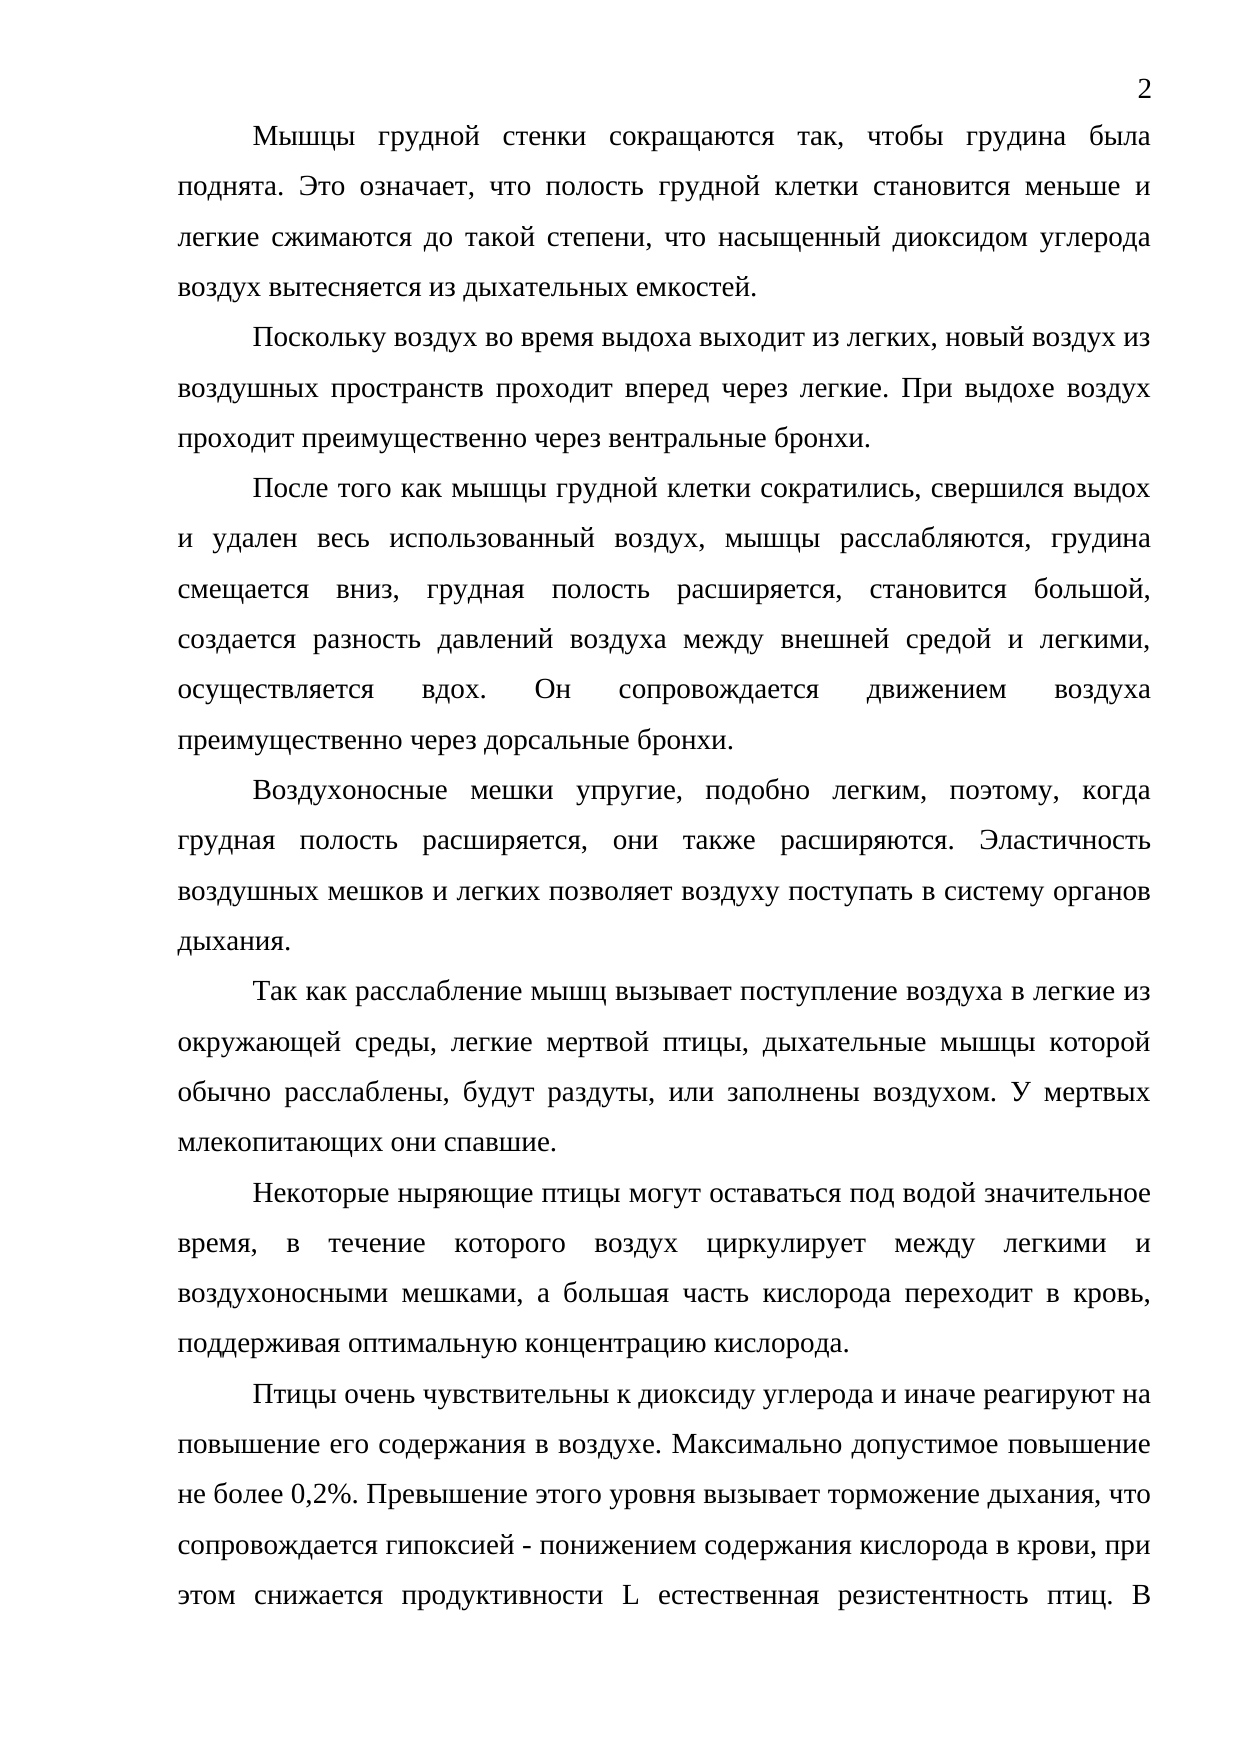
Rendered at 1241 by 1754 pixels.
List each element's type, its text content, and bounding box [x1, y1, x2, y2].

text Воздухоносные мешки упругие, подобно легким, поэтому, когда грудная полость расширяется, они также расширяются. Эластичность воздушных мешков и легких позволяет воздуху поступать в систему органов дыхания. [177, 772, 1152, 957]
text Поскольку воздух во время выдоха выходит из легких, новый воздух из воздушных пространств проходит вперед через легкие. При выдохе воздух проходит преимущественно через вентральные бронхи. [177, 319, 1152, 453]
text После того как мышцы грудной клетки сократились, свершился выдох и удален весь использованный воздух, мышцы расслабляются, грудина смещается вниз, грудная полость расширяется, становится большой, создается разность давлений воздуха между внешней средой и легкими, осуществляется вдох. Он сопровождается движением воздуха преимущественно через дорсальные бронхи. [177, 470, 1152, 755]
text Мышцы грудной стенки сокращаются так, чтобы грудина была поднята. Это означает, что полость грудной клетки становится меньше и легкие сжимаются до такой степени, что насыщенный диоксидом углерода воздух вытесняется из дыхательных емкостей. [177, 118, 1152, 303]
text Так как расслабление мышц вызывает поступление воздуха в легкие из окружающей среды, легкие мертвой птицы, дыхательные мышцы которой обычно расслаблены, будут раздуты, или заполнены воздухом. У мертвых млекопитающих они спавшие. [177, 973, 1152, 1158]
text Некоторые ныряющие птицы могут оставаться под водой значительное время, в течение которого воздух циркулирует между легкими и воздухоносными мешками, а большая часть кислорода переходит в кровь, поддерживая оптимальную концентрацию кислорода. [177, 1175, 1152, 1359]
